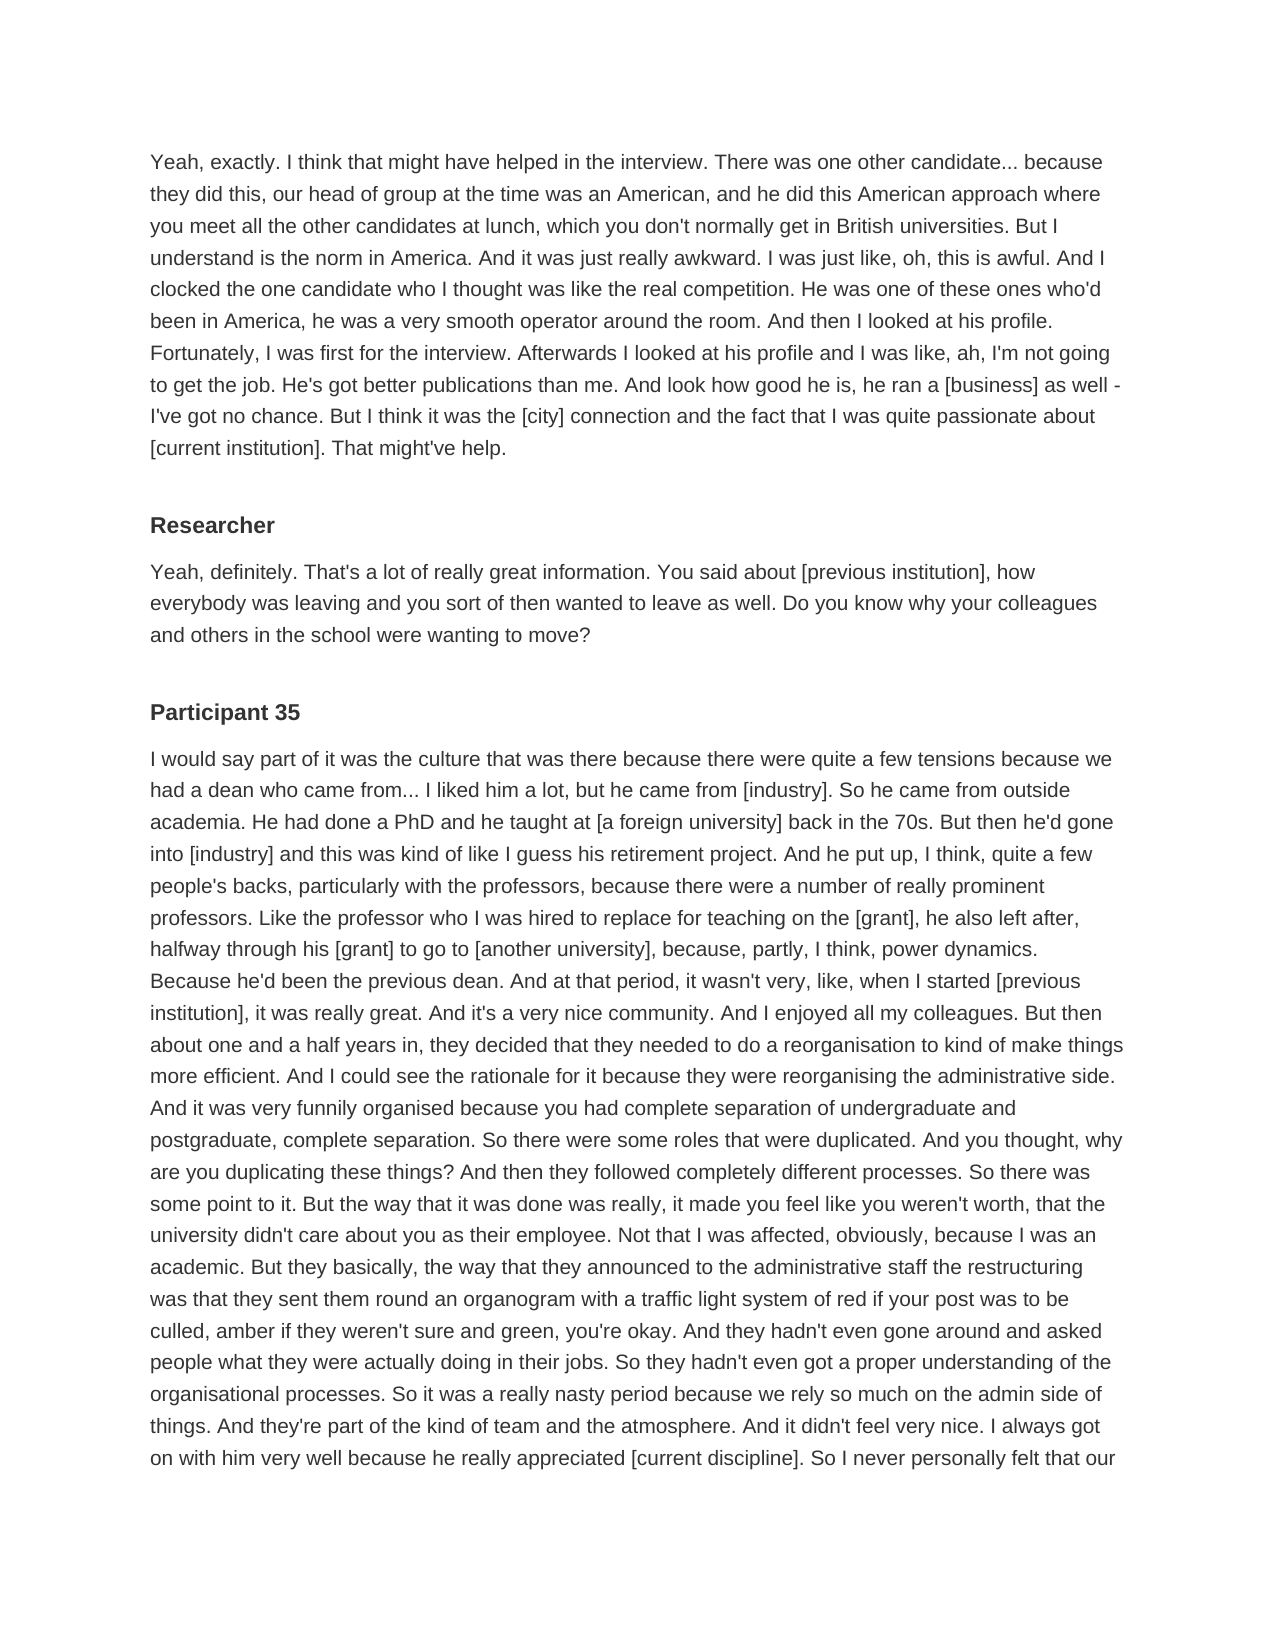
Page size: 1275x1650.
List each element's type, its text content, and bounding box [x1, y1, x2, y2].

subtitle Researcher [150, 512, 1125, 538]
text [150, 747, 1125, 1469]
text Yeah, exactly. I think that might have helped in the interview. There was one other candidate... because they did this, our head of group at the time was an American, and he did this American approach where you meet all the other candidates at lunch, which you don't normally get in British universities. But I understand is the norm in America. And it was just really awkward. I was just like, oh, this is awful. And I clocked the one candidate who I thought was like the real competition. He was one of these ones who'd been in America, he was a very smooth operator around the room. And then I looked at his profile. Fortunately, I was first for the interview. Afterwards I looked at his profile and I was like, ah, I'm not going to get the job. He's got better publications than me. And look how good he is, he ran a [business] as well - I've got no chance. But I think it was the [city] connection and the fact that I was quite passionate about [current institution]. That might've help. [150, 150, 1125, 460]
subtitle Participant 35 [150, 699, 1125, 725]
text Yeah, definitely. That's a lot of really great information. You said about [previous institution], how everybody was leaving and you sort of then wanted to leave as well. Do you know why your colleagues and others in the school were wanting to move? [150, 559, 1125, 647]
